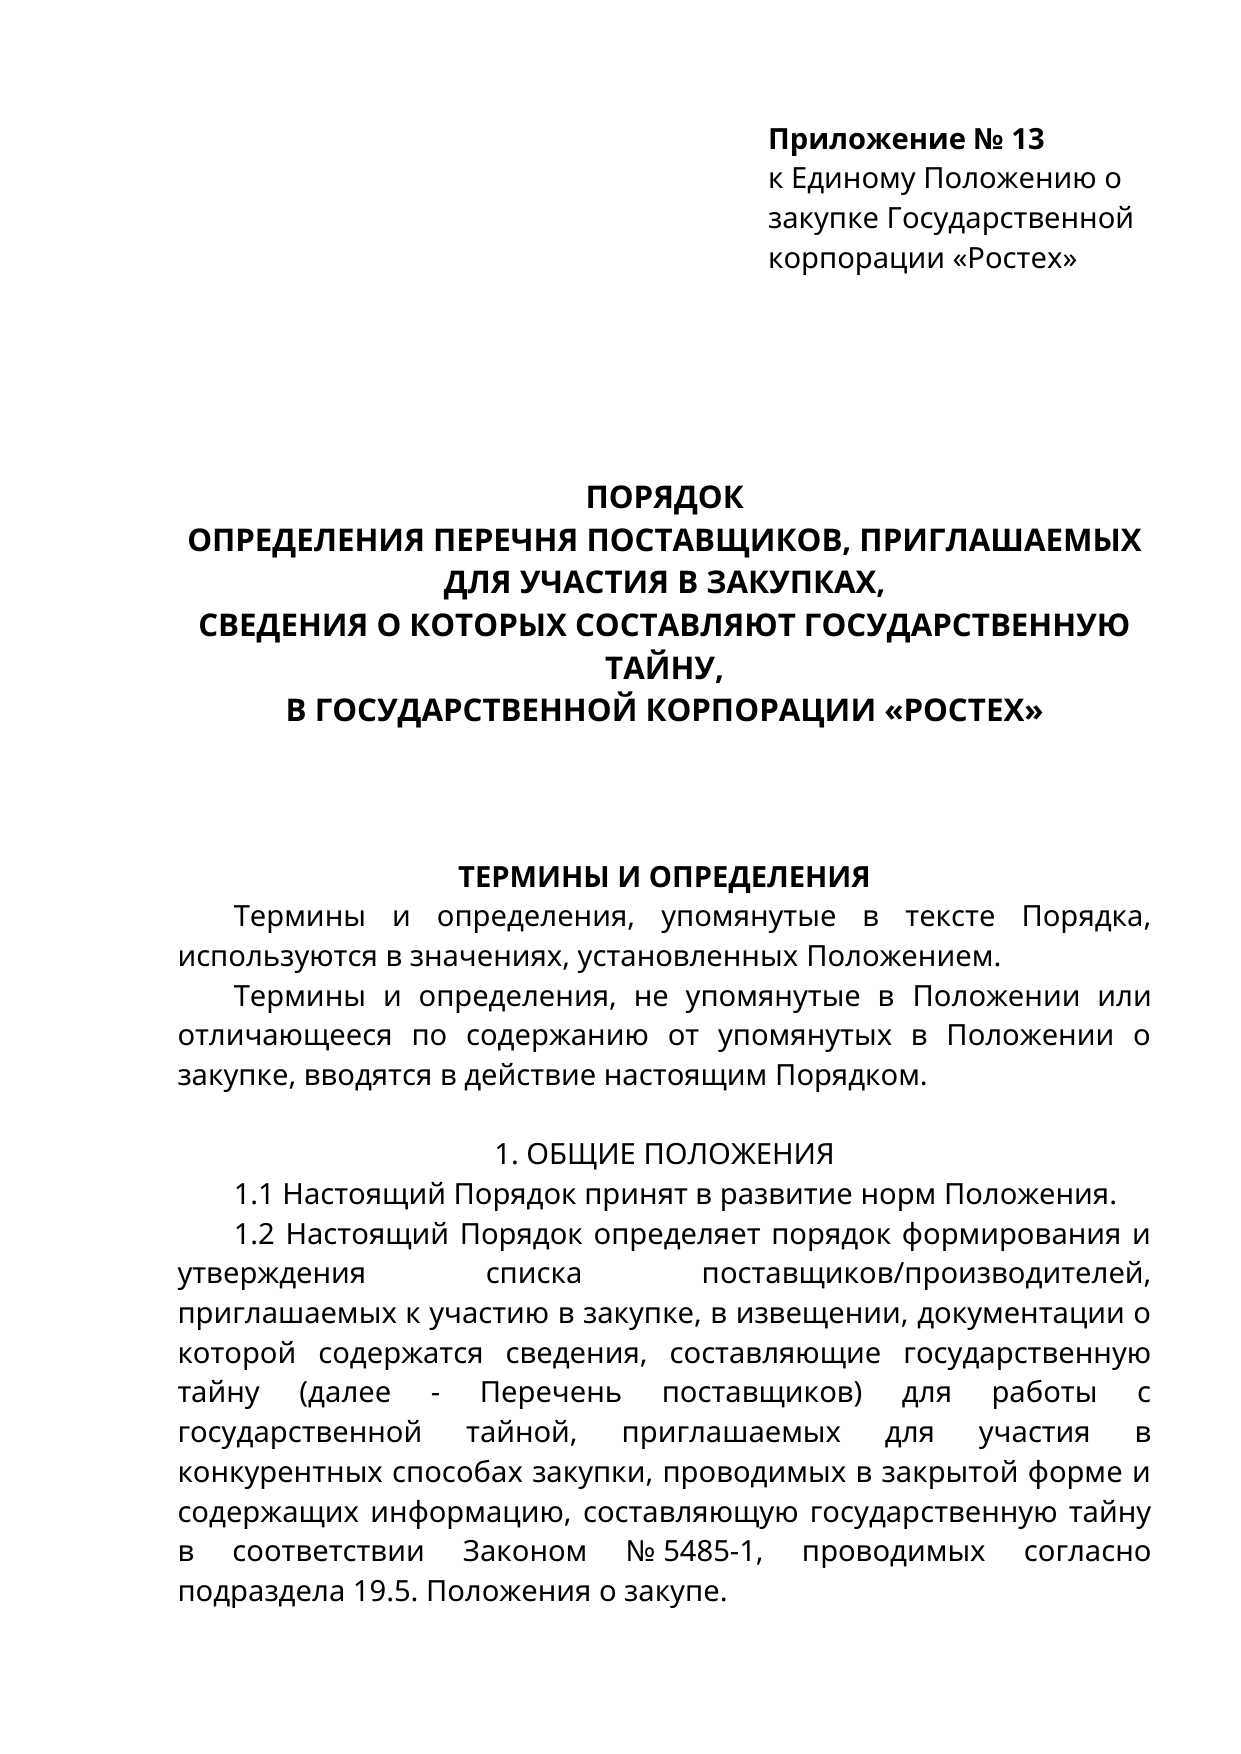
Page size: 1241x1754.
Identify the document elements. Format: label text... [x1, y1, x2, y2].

title ПОРЯДОК [177, 475, 1152, 518]
text 1.2 Настоящий Порядок определяет порядок формирования и утверждения списка поставщиков/производителей, приглашаемых к участию в закупке, в извещении, документации о которой содержатся сведения, составляющие государственную тайну (далее - Перечень поставщиков) для работы с государственной тайной, приглашаемых для участия в конкурентных способах закупки, проводимых в закрытой форме и содержащих информацию, составляющую государственную тайну в соответствии Законом № 5485-1, проводимых согласно подраздела 19.5. Положения о закупе. [177, 1213, 1152, 1610]
text Термины и определения, не упомянутые в Положении или отличающееся по содержанию от упомянутых в Положении о закупке, вводятся в действие настоящим Порядком. [177, 975, 1152, 1094]
title ОПРЕДЕЛЕНИЯ ПЕРЕЧНЯ ПОСТАВЩИКОВ, ПРИГЛАШАЕМЫХ ДЛЯ УЧАСТИЯ В ЗАКУПКАХ, [177, 518, 1152, 603]
title В ГОСУДАРСТВЕННОЙ КОРПОРАЦИИ «РОСТЕХ» [177, 688, 1152, 731]
text 1.1 Настоящий Порядок принят в развитие норм Положения. [177, 1173, 1152, 1213]
text Приложение № 13 к Единому Положению о закупке Государственной корпорации «Ростех» [768, 118, 1152, 277]
title СВЕДЕНИЯ О КОТОРЫХ СОСТАВЛЯЮТ ГОСУДАРСТВЕННУЮ ТАЙНУ, [177, 603, 1152, 688]
text 1. ОБЩИЕ ПОЛОЖЕНИЯ [177, 1134, 1152, 1173]
text Термины и определения, упомянутые в тексте Порядка, используются в значениях, установленных Положением. [177, 896, 1152, 975]
title ТЕРМИНЫ И ОПРЕДЕЛЕНИЯ [177, 856, 1152, 896]
